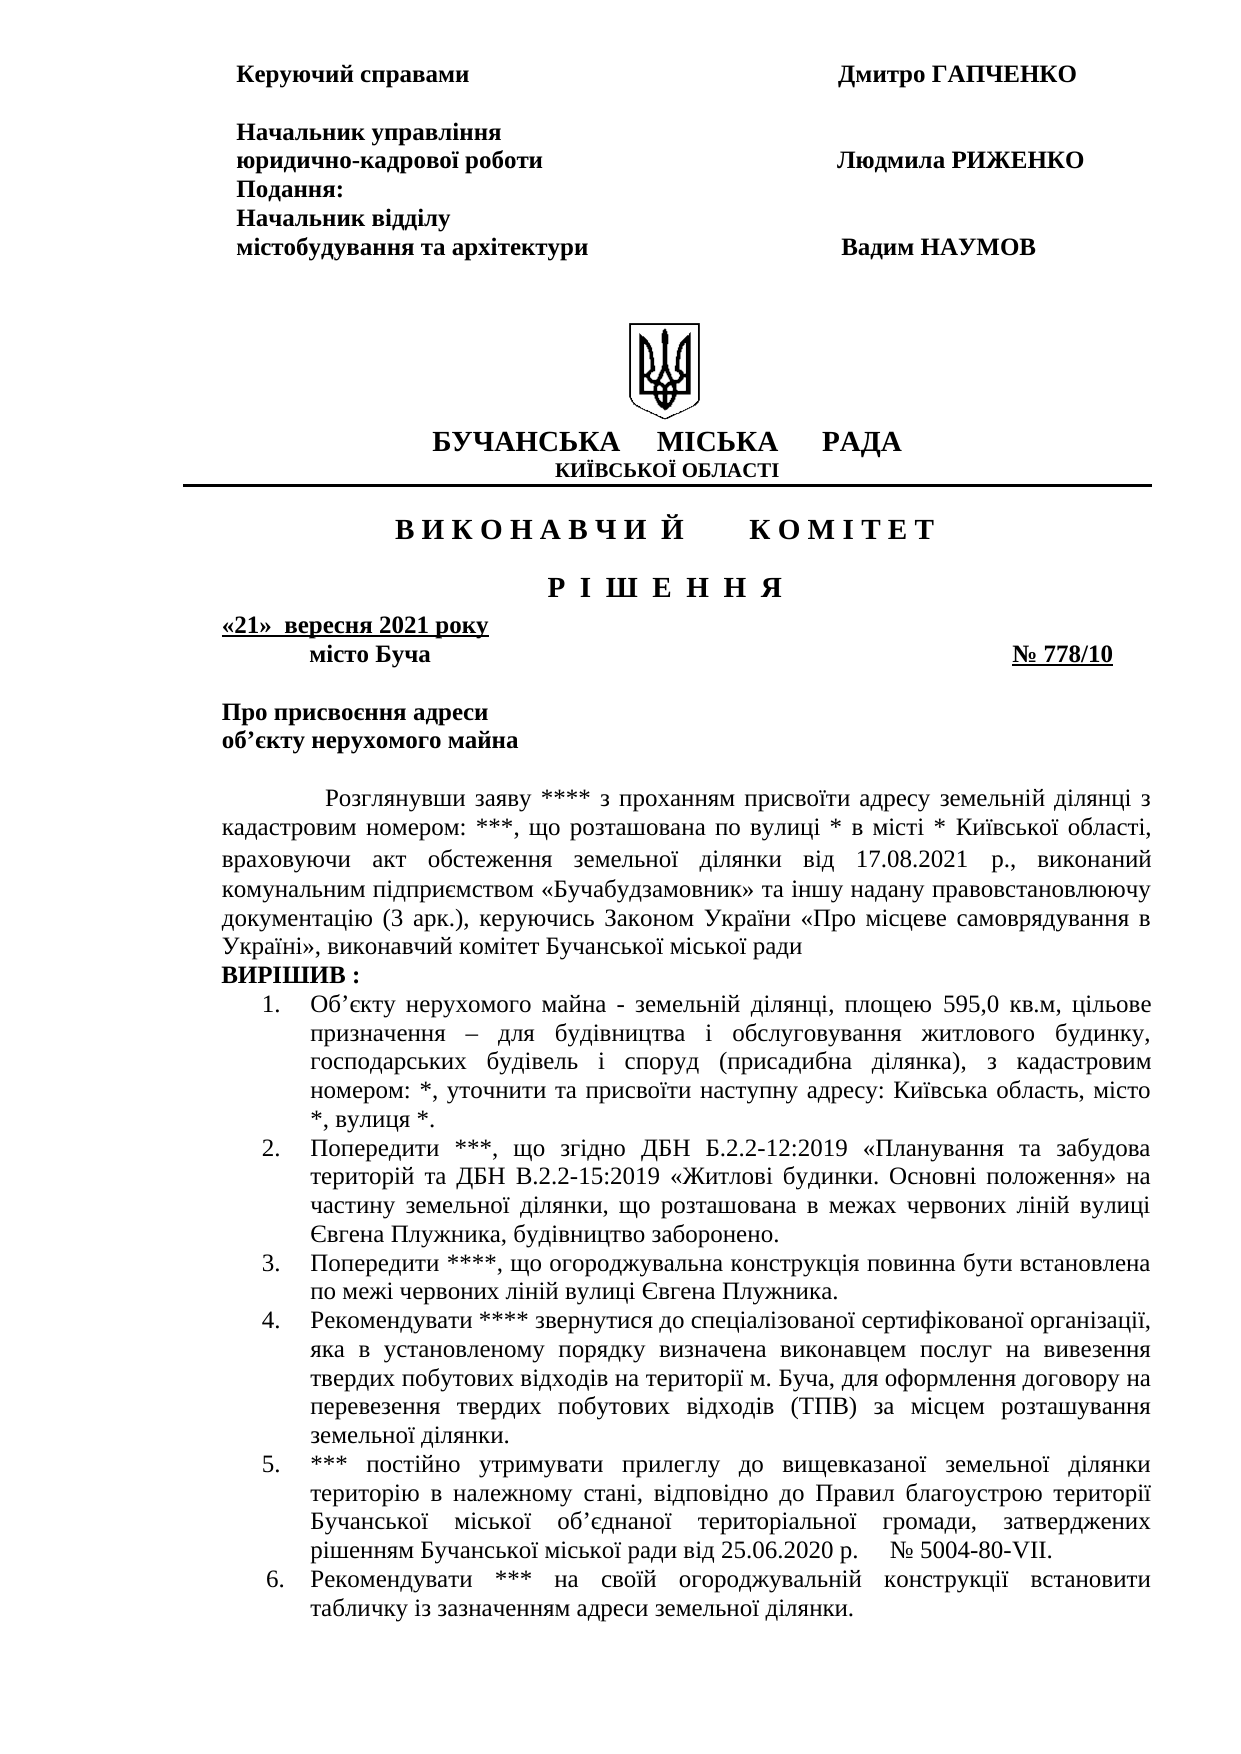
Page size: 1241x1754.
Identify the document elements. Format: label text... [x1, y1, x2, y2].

text об’єкту нерухомого майна [222, 725, 1152, 754]
text містобудування та архітектури Вадим НАУМОВ [236, 232, 1152, 260]
text Р І Ш Е Н Н Я [177, 571, 1152, 604]
list *** постійно утримувати прилеглу до вищевказаної земельної ділянки територію в належному стані, відповідно до Правил благоустрою території Бучанської міської об’єднаної територіальної громади, затверджених рішенням Бучанської міської ради від 25.06.2020 р. № 5004-80-VII. [262, 1449, 1152, 1564]
text В И К О Н А В Ч И Й К О М І Т Е Т [177, 512, 1152, 546]
list Рекомендувати *** на своїй огороджувальній конструкції встановити табличку із зазначенням адреси земельної ділянки. [266, 1564, 1152, 1621]
text Начальник відділу [236, 203, 1152, 232]
text юридично-кадрової роботи Людмила РИЖЕНКО [236, 145, 1152, 174]
text Керуючий справами Дмитро ГАПЧЕНКО [236, 59, 1152, 88]
list Попередити ****, що огороджувальна конструкція повинна бути встановлена по межі червоних ліній вулиці Євгена Плужника. [262, 1248, 1152, 1305]
list Об’єкту нерухомого майна - земельній ділянці, площею 595,0 кв.м, цільове призначення – для будівництва і обслуговування житлового будинку, господарських будівель і споруд (присадибна ділянка), з кадастровим номером: *, уточнити та присвоїти наступну адресу: Київська область, місто *, вулиця *. [262, 989, 1152, 1133]
text місто Буча № 778/10 [222, 639, 1152, 668]
text КИЇВСЬКОЇ ОБЛАСТІ [183, 458, 1152, 484]
text ВИРІШИВ : [177, 960, 1152, 989]
list Рекомендувати **** звернутися до спеціалізованої сертифікованої організації, яка в установленому порядку визначена виконавцем послуг на вивезення твердих побутових відходів на території м. Буча, для оформлення договору на перевезення твердих побутових відходів (ТПВ) за місцем розташування земельної ділянки. [262, 1305, 1152, 1449]
text Розглянувши заяву **** з проханням присвоїти адресу земельній ділянці з кадастровим номером: ***, що розташована по вулиці * в місті * Київської області, враховуючи акт обстеження земельної ділянки від 17.08.2021 р., виконаний комунальним підприємством «Бучабудзамовник» та іншу надану правовстановлюючу документацію (3 арк.), керуючись Законом України «Про місцеве самоврядування в Україні», виконавчий комітет Бучанської міської ради [222, 783, 1152, 960]
text Про присвоєння адреси [222, 697, 1152, 725]
text БУЧАНСЬКА МІСЬКА РАДА [183, 424, 1152, 458]
text «21» вересня 2021 року [222, 610, 1152, 639]
text Подання: [236, 174, 1152, 203]
text Начальник управління [236, 117, 1152, 145]
list Попередити ***, що згідно ДБН Б.2.2-12:2019 «Планування та забудова територій та ДБН В.2.2-15:2019 «Житлові будинки. Основні положення» на частину земельної ділянки, що розташована в межах червоних ліній вулиці Євгена Плужника, будівництво заборонено. [262, 1133, 1152, 1248]
